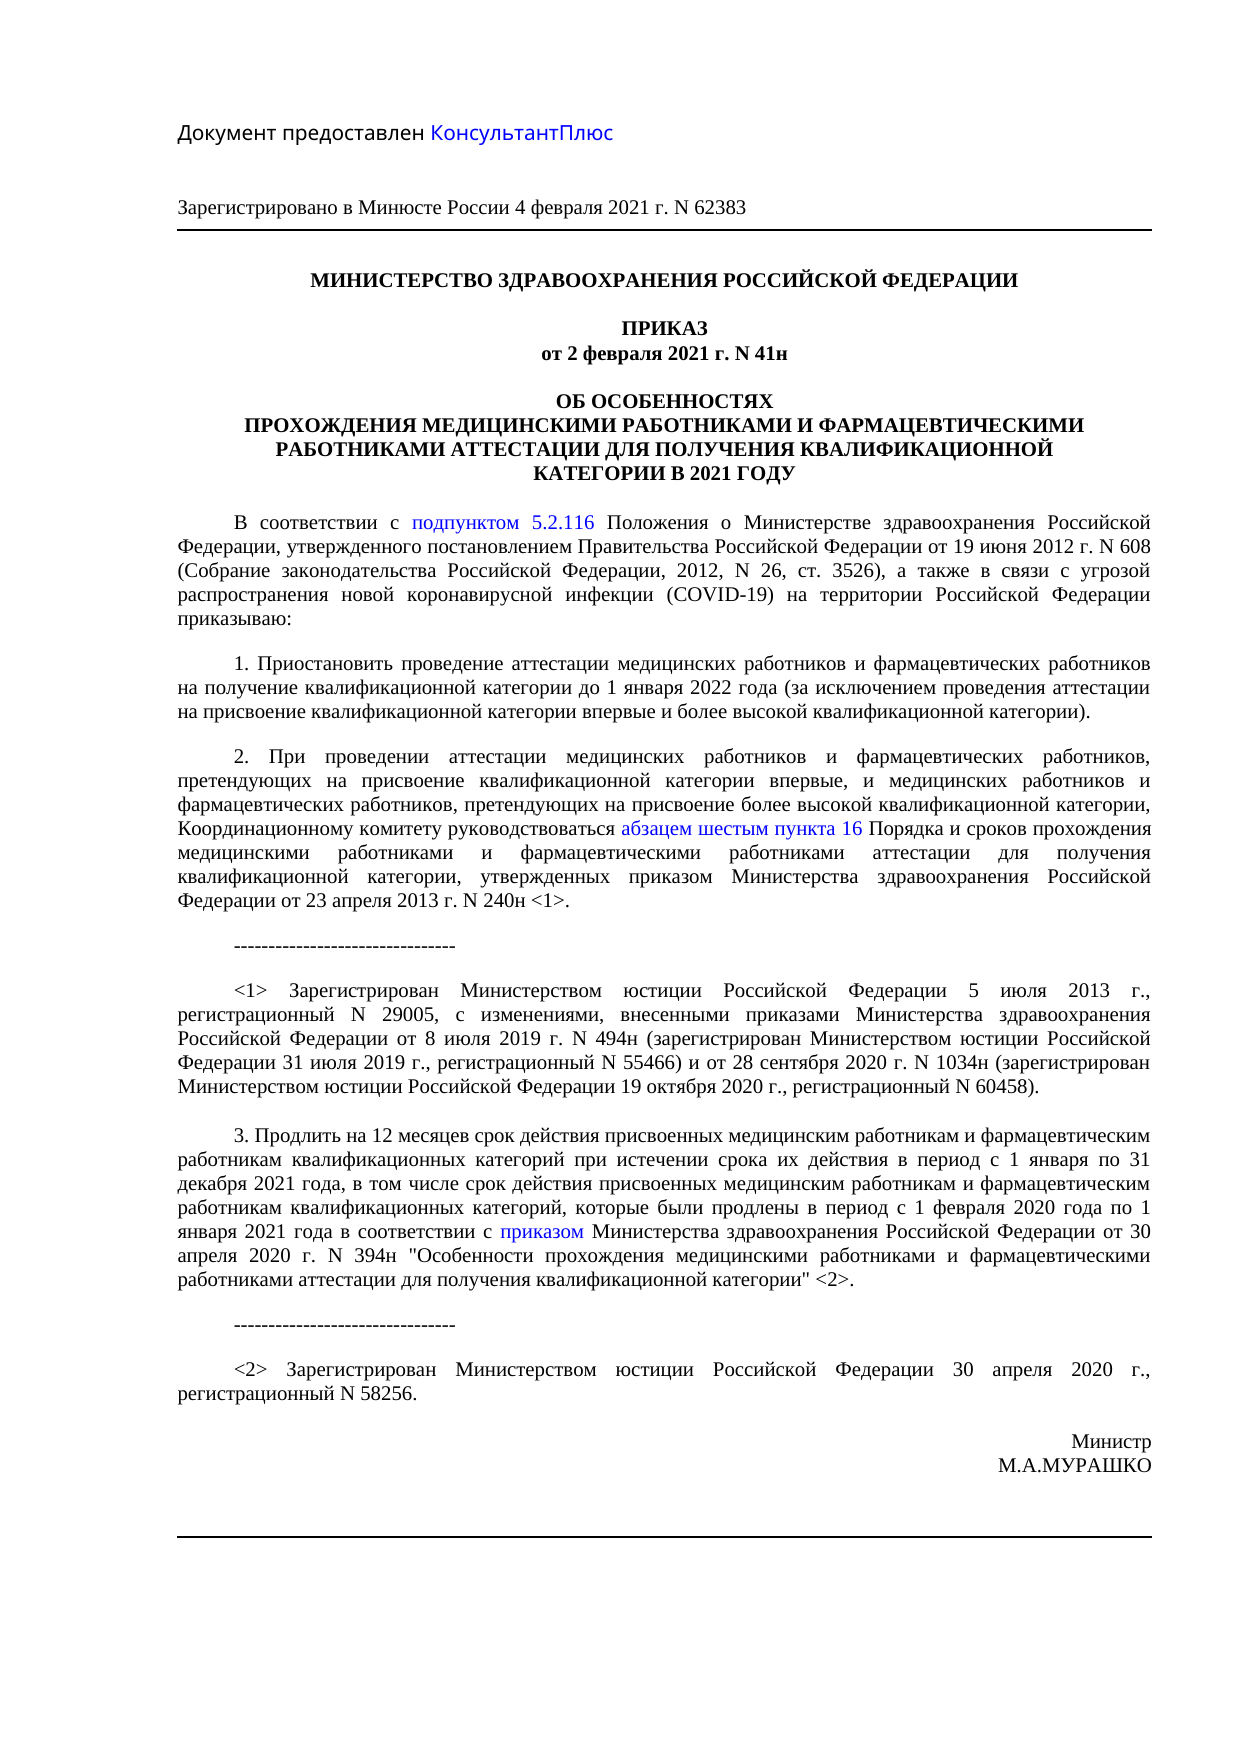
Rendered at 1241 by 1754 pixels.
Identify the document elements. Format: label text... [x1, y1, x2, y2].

text КАТЕГОРИИ В 2021 ГОДУ [177, 461, 1152, 485]
text М.А.МУРАШКО [177, 1453, 1152, 1477]
text -------------------------------- [177, 933, 1152, 957]
text РАБОТНИКАМИ АТТЕСТАЦИИ ДЛЯ ПОЛУЧЕНИЯ КВАЛИФИКАЦИОННОЙ [177, 437, 1152, 461]
text 3. Продлить на 12 месяцев срок действия присвоенных медицинским работникам и фармацевтическим работникам квалификационных категорий при истечении срока их действия в период с 1 января по 31 декабря 2021 года, в том числе срок действия присвоенных медицинским работникам и фармацевтическим работникам квалификационных категорий, которые были продлены в период с 1 февраля 2020 года по 1 января 2021 года в соответствии с приказом Министерства здравоохранения Российской Федерации от 30 апреля 2020 г. N 394н "Особенности прохождения медицинскими работниками и фармацевтическими работниками аттестации для получения квалификационной категории" <2>. [177, 1122, 1152, 1291]
text ПРОХОЖДЕНИЯ МЕДИЦИНСКИМИ РАБОТНИКАМИ И ФАРМАЦЕВТИЧЕСКИМИ [177, 413, 1152, 437]
text ОБ ОСОБЕННОСТЯХ [177, 389, 1152, 413]
text 1. Приостановить проведение аттестации медицинских работников и фармацевтических работников на получение квалификационной категории до 1 января 2022 года (за исключением проведения аттестации на присвоение квалификационной категории впервые и более высокой квалификационной категории). [177, 651, 1152, 723]
text от 2 февраля 2021 г. N 41н [177, 340, 1152, 364]
text МИНИСТЕРСТВО ЗДРАВООХРАНЕНИЯ РОССИЙСКОЙ ФЕДЕРАЦИИ [177, 268, 1152, 292]
text В соответствии с подпунктом 5.2.116 Положения о Министерстве здравоохранения Российской Федерации, утвержденного постановлением Правительства Российской Федерации от 19 июня 2012 г. N 608 (Собрание законодательства Российской Федерации, 2012, N 26, ст. 3526), а также в связи с угрозой распространения новой коронавирусной инфекции (COVID-19) на территории Российской Федерации приказываю: [177, 509, 1152, 630]
text Зарегистрировано в Минюсте России 4 февраля 2021 г. N 62383 [177, 195, 1152, 219]
text -------------------------------- [177, 1312, 1152, 1336]
text 2. При проведении аттестации медицинских работников и фармацевтических работников, претендующих на присвоение квалификационной категории впервые, и медицинских работников и фармацевтических работников, претендующих на присвоение более высокой квалификационной категории, Координационному комитету руководствоваться абзацем шестым пункта 16 Порядка и сроков прохождения медицинскими работниками и фармацевтическими работниками аттестации для получения квалификационной категории, утвержденных приказом Министерства здравоохранения Российской Федерации от 23 апреля 2013 г. N 240н <1>. [177, 744, 1152, 912]
text <2> Зарегистрирован Министерством юстиции Российской Федерации 30 апреля 2020 г., регистрационный N 58256. [177, 1357, 1152, 1405]
text <1> Зарегистрирован Министерством юстиции Российской Федерации 5 июля 2013 г., регистрационный N 29005, с изменениями, внесенными приказами Министерства здравоохранения Российской Федерации от 8 июля 2019 г. N 494н (зарегистрирован Министерством юстиции Российской Федерации 31 июля 2019 г., регистрационный N 55466) и от 28 сентября 2020 г. N 1034н (зарегистрирован Министерством юстиции Российской Федерации 19 октября 2020 г., регистрационный N 60458). [177, 978, 1152, 1098]
text Документ предоставлен КонсультантПлюс [177, 118, 1152, 171]
text ПРИКАЗ [177, 316, 1152, 340]
text Министр [177, 1429, 1152, 1453]
